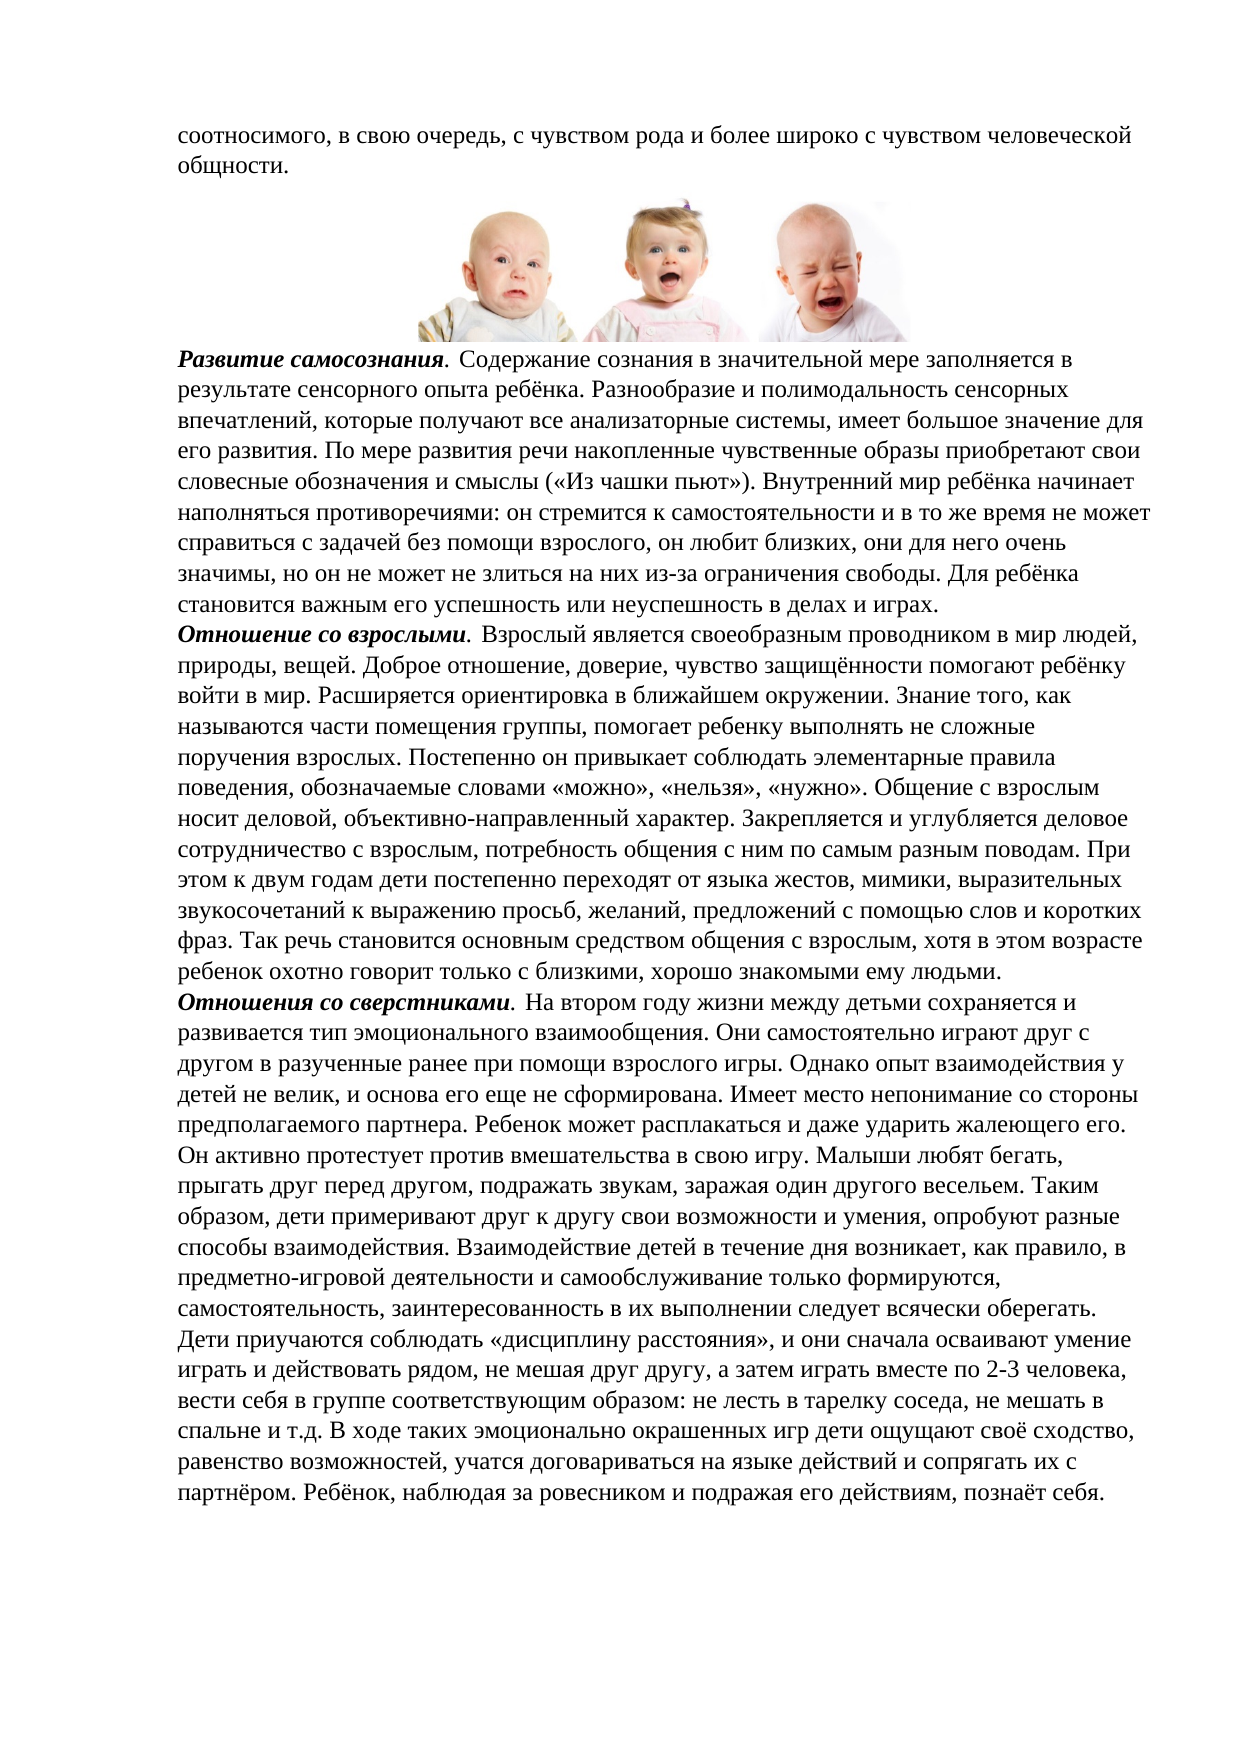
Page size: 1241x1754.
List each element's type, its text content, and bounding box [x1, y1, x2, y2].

text Отношения со сверстниками. На втором году жизни между детьми сохраняется и развивается тип эмоционального взаимообщения. Они самостоятельно играют друг с другом в разученные ранее при помощи взрослого игры. Однако опыт взаимодействия у детей не велик, и основа его еще не сформирована. Имеет место непонимание со стороны предполагаемого партнера. Ребенок может расплакаться и даже ударить жалеющего его. Он активно протестует против вмешательства в свою игру. Малыши любят бегать, прыгать друг перед другом, подражать звукам, заражая один другого весельем. Таким образом, дети примеривают друг к другу свои возможности и умения, опробуют разные способы взаимодействия. Взаимодействие детей в течение дня возникает, как правило, в предметно-игровой деятельности и самообслуживание только формируются, самостоятельность, заинтересованность в их выполнении следует всячески оберегать. Дети приучаются соблюдать «дисциплину расстояния», и они сначала осваивают умение играть и действовать рядом, не мешая друг другу, а затем играть вместе по 2-3 человека, вести себя в группе соответствующим образом: не лесть в тарелку соседа, не мешать в спальне и т.д. В ходе таких эмоционально окрашенных игр дети ощущают своё сходство, равенство возможностей, учатся договариваться на языке действий и сопрягать их с партнёром. Ребёнок, наблюдая за ровесником и подражая его действиям, познаёт себя. [177, 985, 1152, 1506]
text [177, 118, 1152, 179]
text Отношение со взрослыми. Взрослый является своеобразным проводником в мир людей, природы, вещей. Доброе отношение, доверие, чувство защищённости помогают ребёнку войти в мир. Расширяется ориентировка в ближайшем окружении. Знание того, как называются части помещения группы, помогает ребенку выполнять не сложные поручения взрослых. Постепенно он привыкает соблюдать элементарные правила поведения, обозначаемые словами «можно», «нельзя», «нужно». Общение с взрослым носит деловой, объективно-направленный характер. Закрепляется и углубляется деловое сотрудничество с взрослым, потребность общения с ним по самым разным поводам. При этом к двум годам дети постепенно переходят от языка жестов, мимики, выразительных звукосочетаний к выражению просьб, желаний, предложений с помощью слов и коротких фраз. Так речь становится основным средством общения с взрослым, хотя в этом возрасте ребенок охотно говорит только с близкими, хорошо знакомыми ему людьми. [177, 617, 1152, 985]
text Развитие самосознания. Содержание сознания в значительной мере заполняется в результате сенсорного опыта ребёнка. Разнообразие и полимодальность сенсорных впечатлений, которые получают все анализаторные системы, имеет большое значение для его развития. По мере развития речи накопленные чувственные образы приобретают свои словесные обозначения и смыслы («Из чашки пьют»). Внутренний мир ребёнка начинает наполняться противоречиями: он стремится к самостоятельности и в то же время не может справиться с задачей без помощи взрослого, он любит близких, они для него очень значимы, но он не может не злиться на них из-за ограничения свободы. Для ребёнка становится важным его успешность или неуспешность в делах и играх. [177, 342, 1152, 617]
picture [418, 179, 911, 342]
